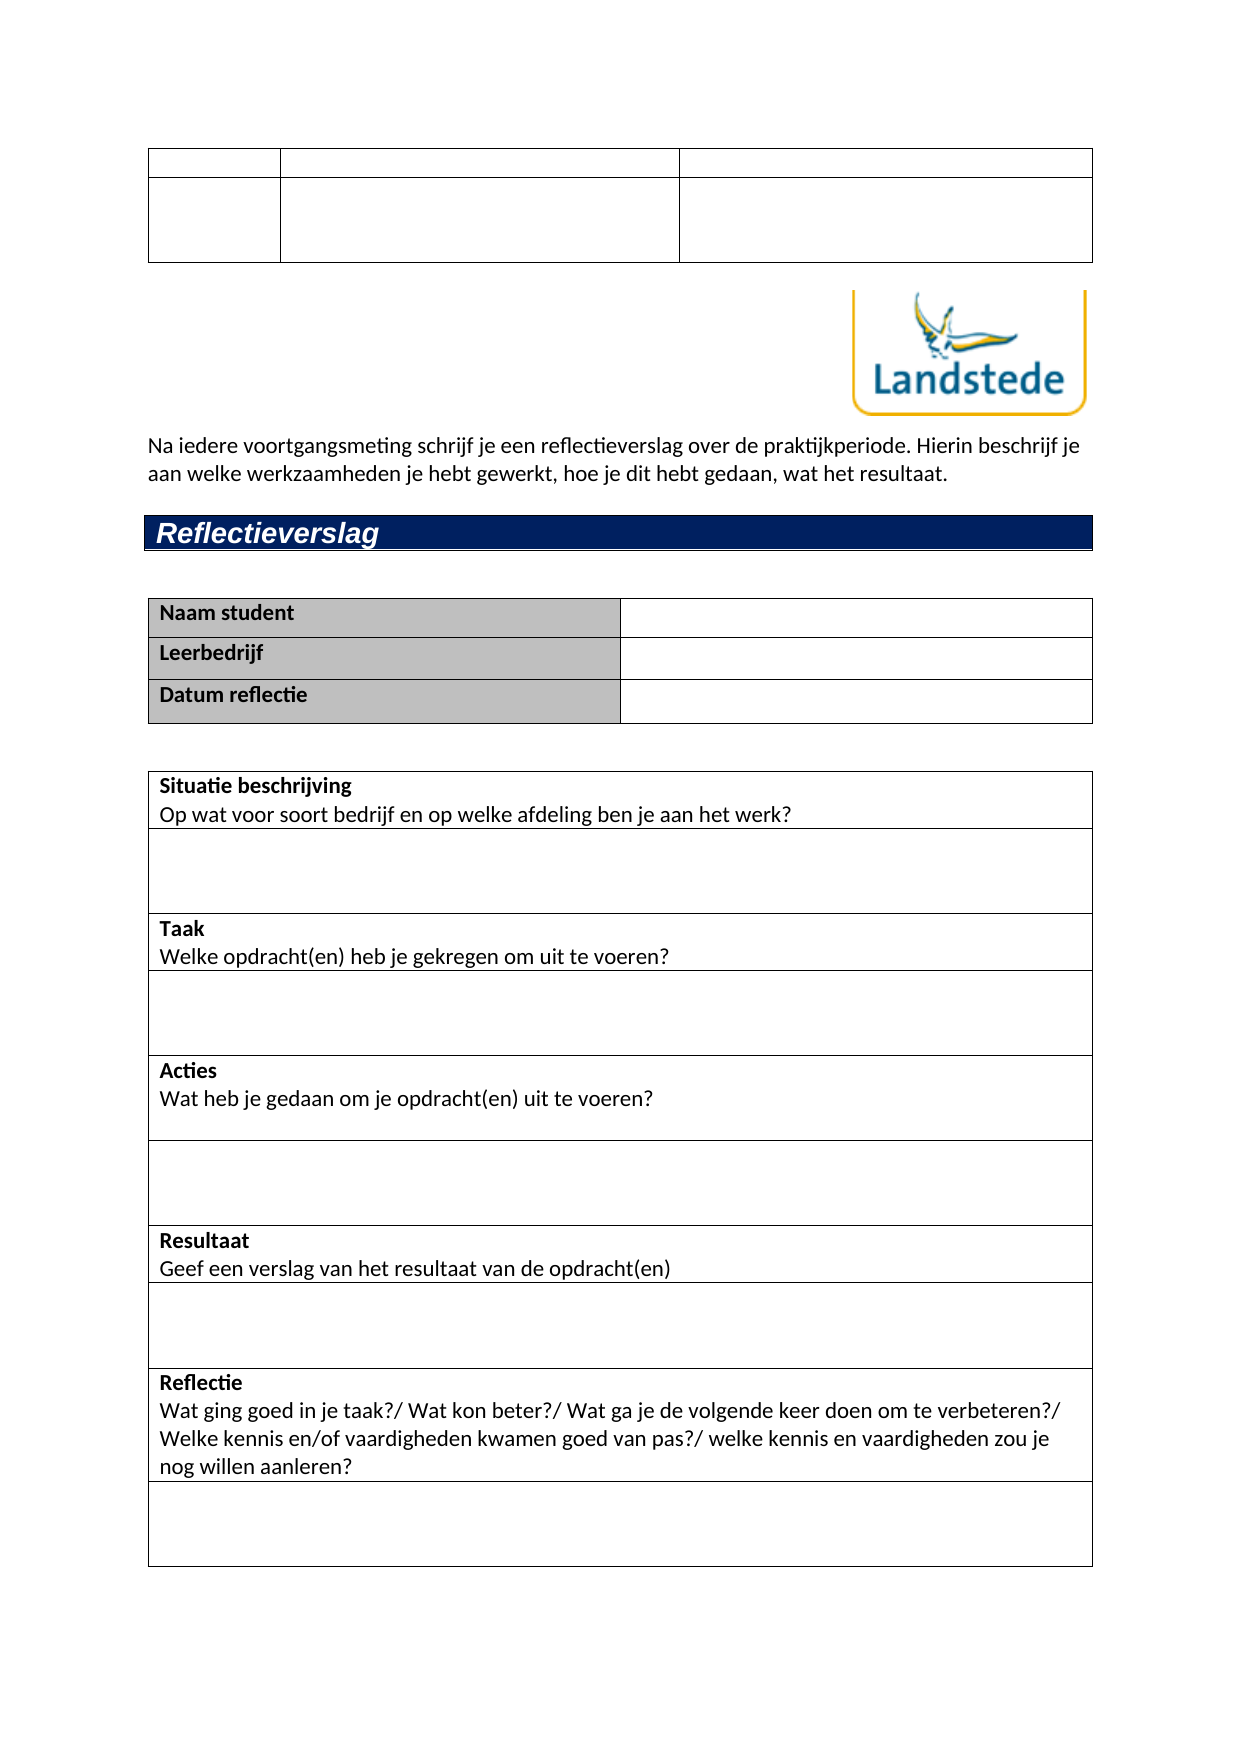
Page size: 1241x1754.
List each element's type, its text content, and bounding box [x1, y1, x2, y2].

table_cell [149, 149, 280, 177]
table_cell [149, 1283, 1092, 1367]
table_cell Acties Wat heb je gedaan om je opdracht(en) uit te voeren? [149, 1056, 1092, 1140]
table_cell Datum reflectie [149, 680, 620, 723]
table_header Reflectieverslag [145, 516, 1092, 549]
picture [852, 290, 1087, 416]
table_cell Taak Welke opdracht(en) heb je gekregen om uit te voeren? [149, 914, 1092, 970]
table_cell [621, 638, 1092, 679]
table_header [621, 599, 1092, 637]
table_cell [149, 1141, 1092, 1225]
table_header Naam student [149, 599, 620, 637]
table_cell [680, 178, 1092, 262]
table_cell [281, 178, 679, 262]
table_cell [149, 971, 1092, 1055]
text Na iedere voortgangsmeting schrijf je een reflectieverslag over de praktijkperiode. Hierin beschrijf je aan welke werkzaamheden je hebt gewerkt, hoe je dit hebt gedaan, wat het resultaat. [148, 431, 1093, 487]
table_cell [149, 829, 1092, 913]
table_cell Reflectie Wat ging goed in je taak?/ Wat kon beter?/ Wat ga je de volgende keer doen om te verbeteren?/ Welke kennis en/of vaardigheden kwamen goed van pas?/ welke kennis en vaardigheden zou je nog willen aanleren? [149, 1369, 1092, 1481]
table_cell [621, 680, 1092, 723]
table_header Situatie beschrijving Op wat voor soort bedrijf en op welke afdeling ben je aan het werk? [149, 772, 1092, 828]
table_cell [149, 1482, 1092, 1566]
table_cell [149, 178, 280, 262]
table_cell Resultaat Geef een verslag van het resultaat van de opdracht(en) [149, 1226, 1092, 1282]
table_cell [281, 149, 679, 177]
table_cell [680, 149, 1092, 177]
table_cell Leerbedrijf [149, 638, 620, 679]
